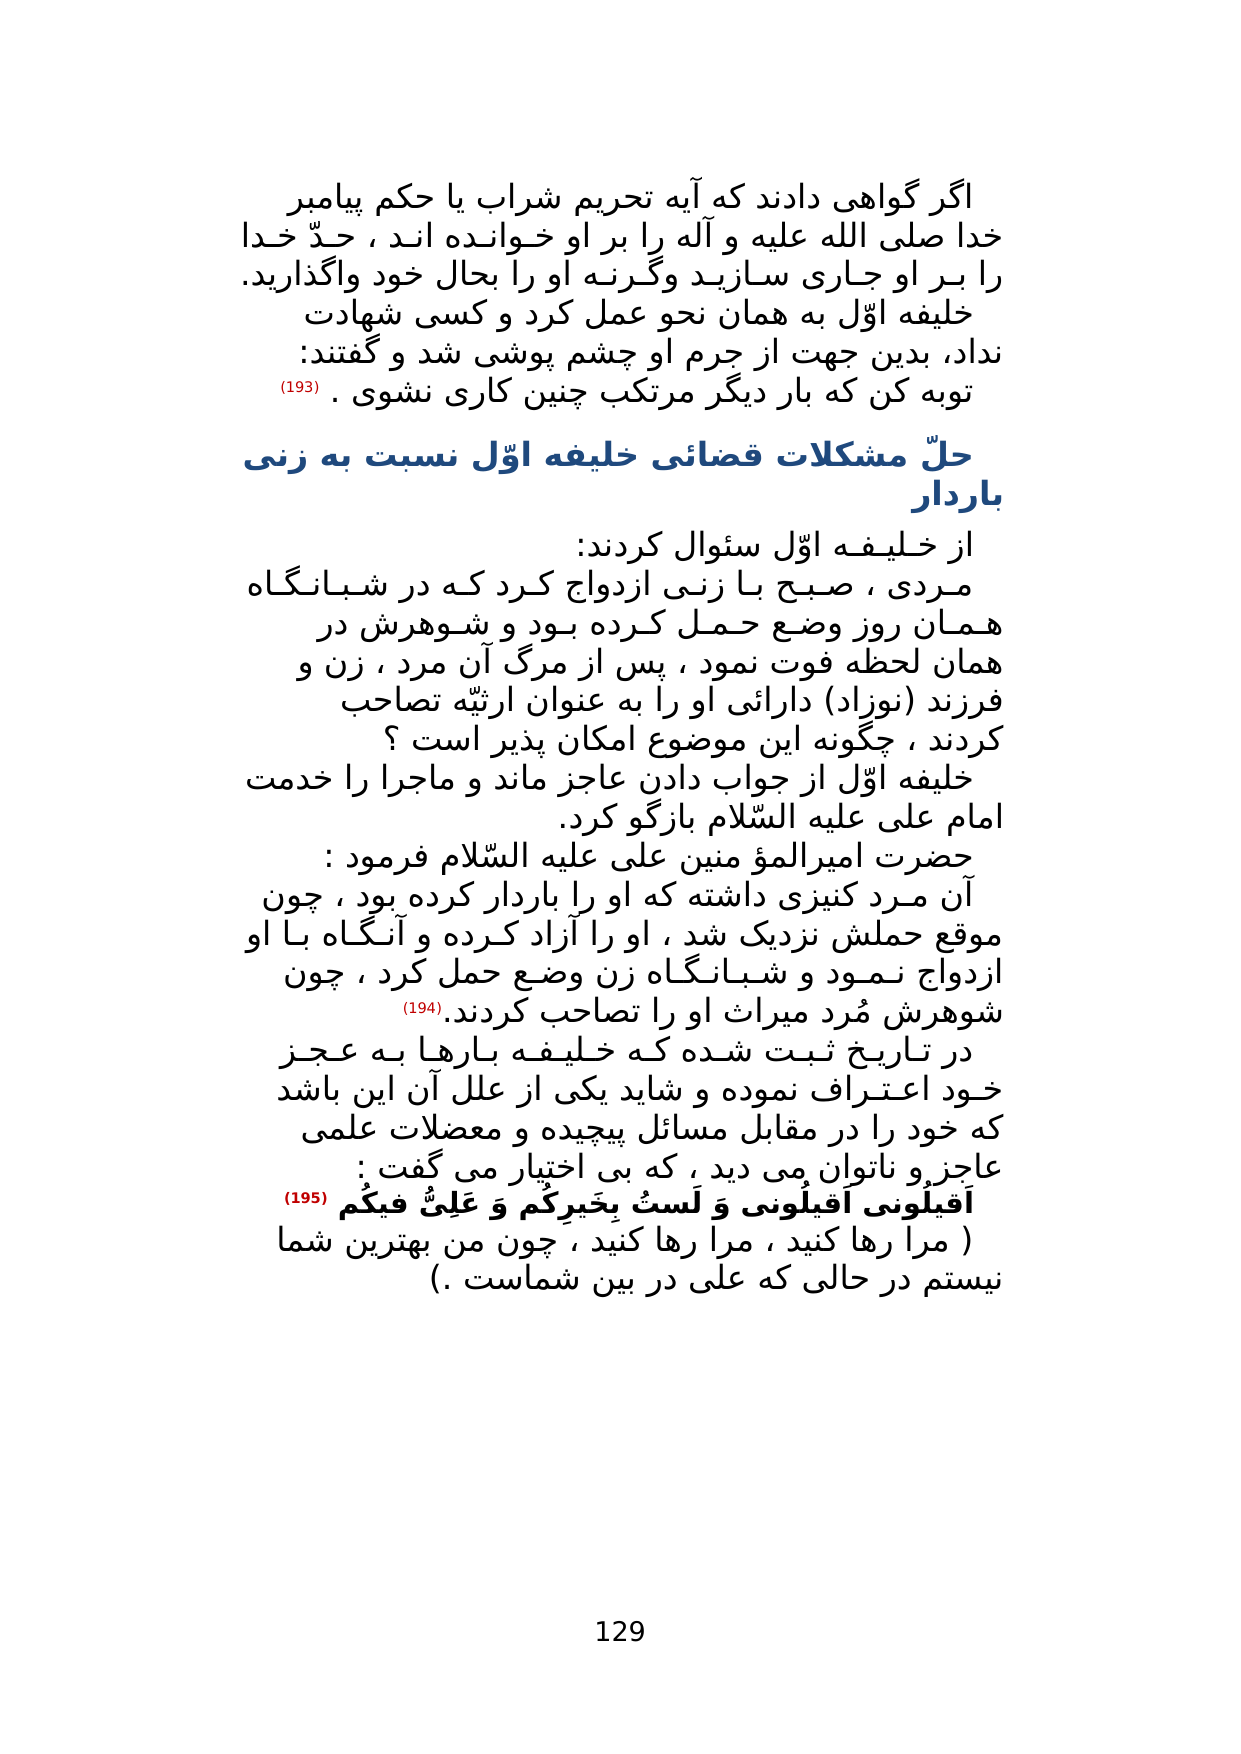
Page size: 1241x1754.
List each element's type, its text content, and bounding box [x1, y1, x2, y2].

text مـردی ، صـبـح بـا زنـی ازدواج کـرد کـه در شـبـانـگـاه هـمـان روز وضـع حـمـل کـرده بـود و شـوهرش در همان لحظه فوت نمود ، پس از مرگ آن مرد ، زن و فرزند (نوزاد) دارائی او را به عنوان ارثیّه تصاحب کردند ، چگونه این موضوع امکان پذیر است ؟ [236, 564, 1004, 759]
text خلیفه اوّل از جواب دادن عاجز ماند و ماجرا را خدمت امام علی علیه السّلام بازگو کرد. [236, 759, 1004, 836]
text توبه کن که بار دیگر مرتکب چنین کاری نشوی . (193) [236, 371, 1004, 410]
text در تـاریـخ ثـبـت شـده کـه خـلیـفـه بـارهـا بـه عـجـز خـود اعـتـراف نموده و شاید یکی از علل آن این باشد که خود را در مقابل مسائل پیچیده و معضلات علمی عاجز و ناتوان می دید ، که بی اختیار می گفت : [236, 1031, 1004, 1186]
text حضرت امیرالمؤ منین علی علیه السّلام فرمود : [236, 836, 1004, 875]
text خلیفه اوّل به همان نحو عمل کرد و کسی شهادت نداد، بدین جهت از جرم او چشم پوشی شد و گفتند: [236, 294, 1004, 371]
text اَقیلُونی اَقیلُونی وَ لَستُ بِخَیرِکُم وَ عَلِیُّ فیکُم (195) [236, 1186, 1004, 1220]
text اگر گواهی دادند که آیه تحریم شراب یا حکم پیامبر خدا صلی الله علیه و آله را بر او خـوانـده انـد ، حـدّ خـدا را بـر او جـاری سـازیـد وگـرنـه او را بحال خود واگذارید. [236, 177, 1004, 294]
subtitle حلّ مشکلات قضائی خلیفه اوّل نسبت به زنی باردار [236, 435, 1004, 513]
text از خـلیـفـه اوّل سئوال کردند: [236, 526, 1004, 564]
text آن مـرد کنیزی داشته که او را باردار کرده بود ، چون موقع حملش نزدیک شد ، او را آزاد کـرده و آنـگـاه بـا او ازدواج نـمـود و شـبـانـگـاه زن وضـع حمل کرد ، چون شوهرش مُرد میراث او را تصاحب کردند.(194) [236, 875, 1004, 1031]
text ( مرا رها کنید ، مرا رها کنید ، چون من بهترین شما نیستم در حالی که علی در بین شماست .) [236, 1220, 1004, 1298]
